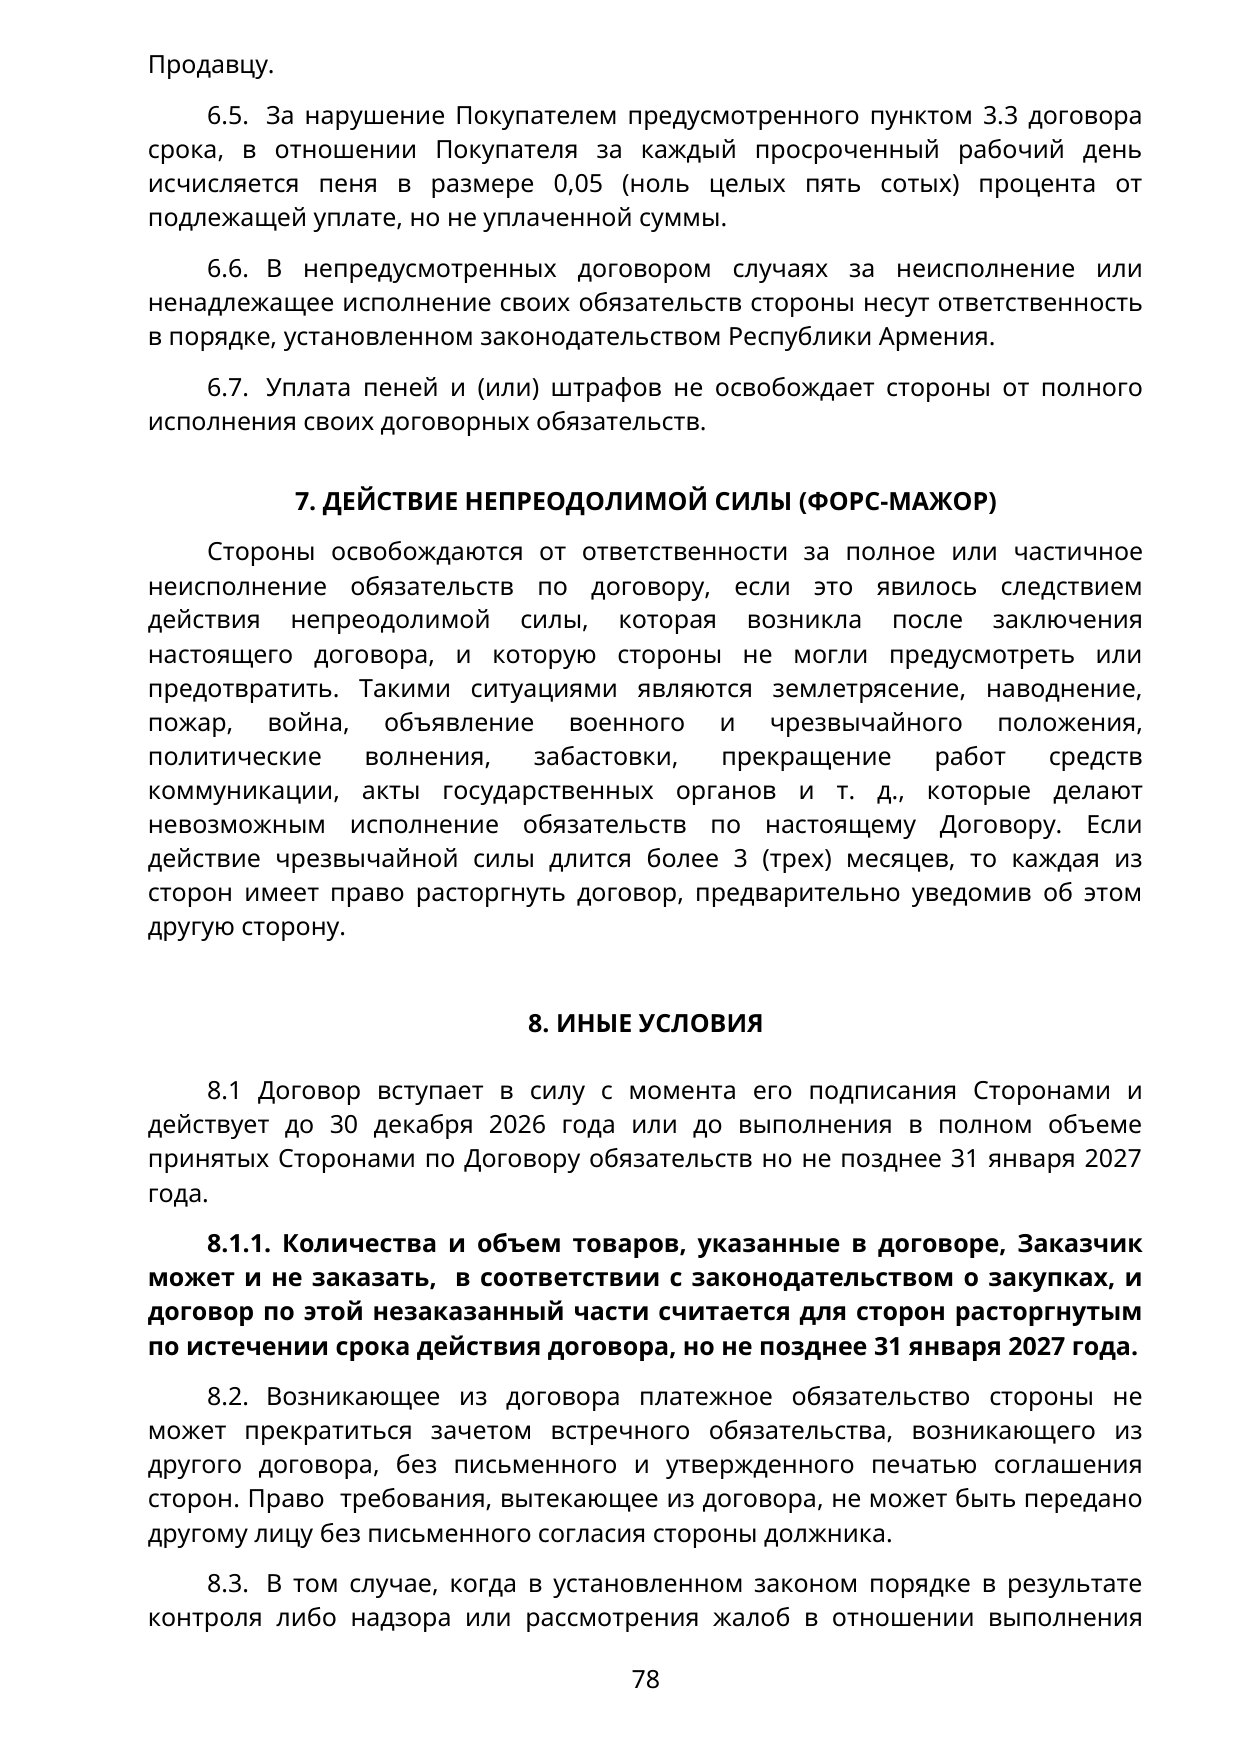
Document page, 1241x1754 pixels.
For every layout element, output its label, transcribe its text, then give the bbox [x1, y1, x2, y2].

text 6.7. Уплата пеней и (или) штрафов не освобождает стороны от полного исполнения своих договорных обязательств. [148, 369, 1144, 437]
text 8.2. Возникающее из договора платежное обязательство стороны не может прекратиться зачетом встречного обязательства, возникающего из другого договора, без письменного и утвержденного печатью соглашения сторон. Право требования, вытекающее из договора, не может быть передано другому лицу без письменного согласия стороны должника. [148, 1379, 1144, 1549]
text 7. ДЕЙСТВИЕ НЕПРЕОДОЛИМОЙ СИЛЫ (ФОРС-МАЖОР) [148, 483, 1144, 517]
text Стороны освобождаются от ответственности за полное или частичное неисполнение обязательств по договору, если это явилось следствием действия непреодолимой силы, которая возникла после заключения настоящего договора, и которую стороны не могли предусмотреть или предотвратить. Такими ситуациями являются землетрясение, наводнение, пожар, война, объявление военного и чрезвычайного положения, политические волнения, забастовки, прекращение работ средств коммуникации, акты государственных органов и т. д., которые делают невозможным исполнение обязательств по настоящему Договору. Если действие чрезвычайной силы длится более 3 (трех) месяцев, то каждая из сторон имеет право расторгнуть договор, предварительно уведомив об этом другую сторону. [148, 534, 1144, 943]
text 8. ИНЫЕ УСЛОВИЯ [148, 1005, 1144, 1039]
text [148, 1566, 1144, 1634]
text 6.6. В непредусмотренных договором случаях за неисполнение или ненадлежащее исполнение своих обязательств стороны несут ответственность в порядке, установленном законодательством Республики Армения. [148, 251, 1144, 353]
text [148, 47, 1144, 81]
text 6.5. За нарушение Покупателем предусмотренного пунктом 3.3 договора срока, в отношении Покупателя за каждый просроченный рабочий день исчисляется пеня в размере 0,05 (ноль целых пять сотых) процента от подлежащей уплате, но не уплаченной суммы. [148, 98, 1144, 234]
text 8.1.1. Количества и объем товаров, указанные в договоре, Заказчик может и не заказать, в соответствии с законодательством о закупках, и договор по этой незаказанный части считается для сторон расторгнутым по истечении срока действия договора, но не позднее 31 января 2027 года. [148, 1226, 1144, 1362]
text 8.1 Договор вступает в силу с момента его подписания Сторонами и действует до 30 декабря 2026 года или до выполнения в полном объеме принятых Сторонами по Договору обязательств но не позднее 31 января 2027 года. [148, 1073, 1144, 1209]
